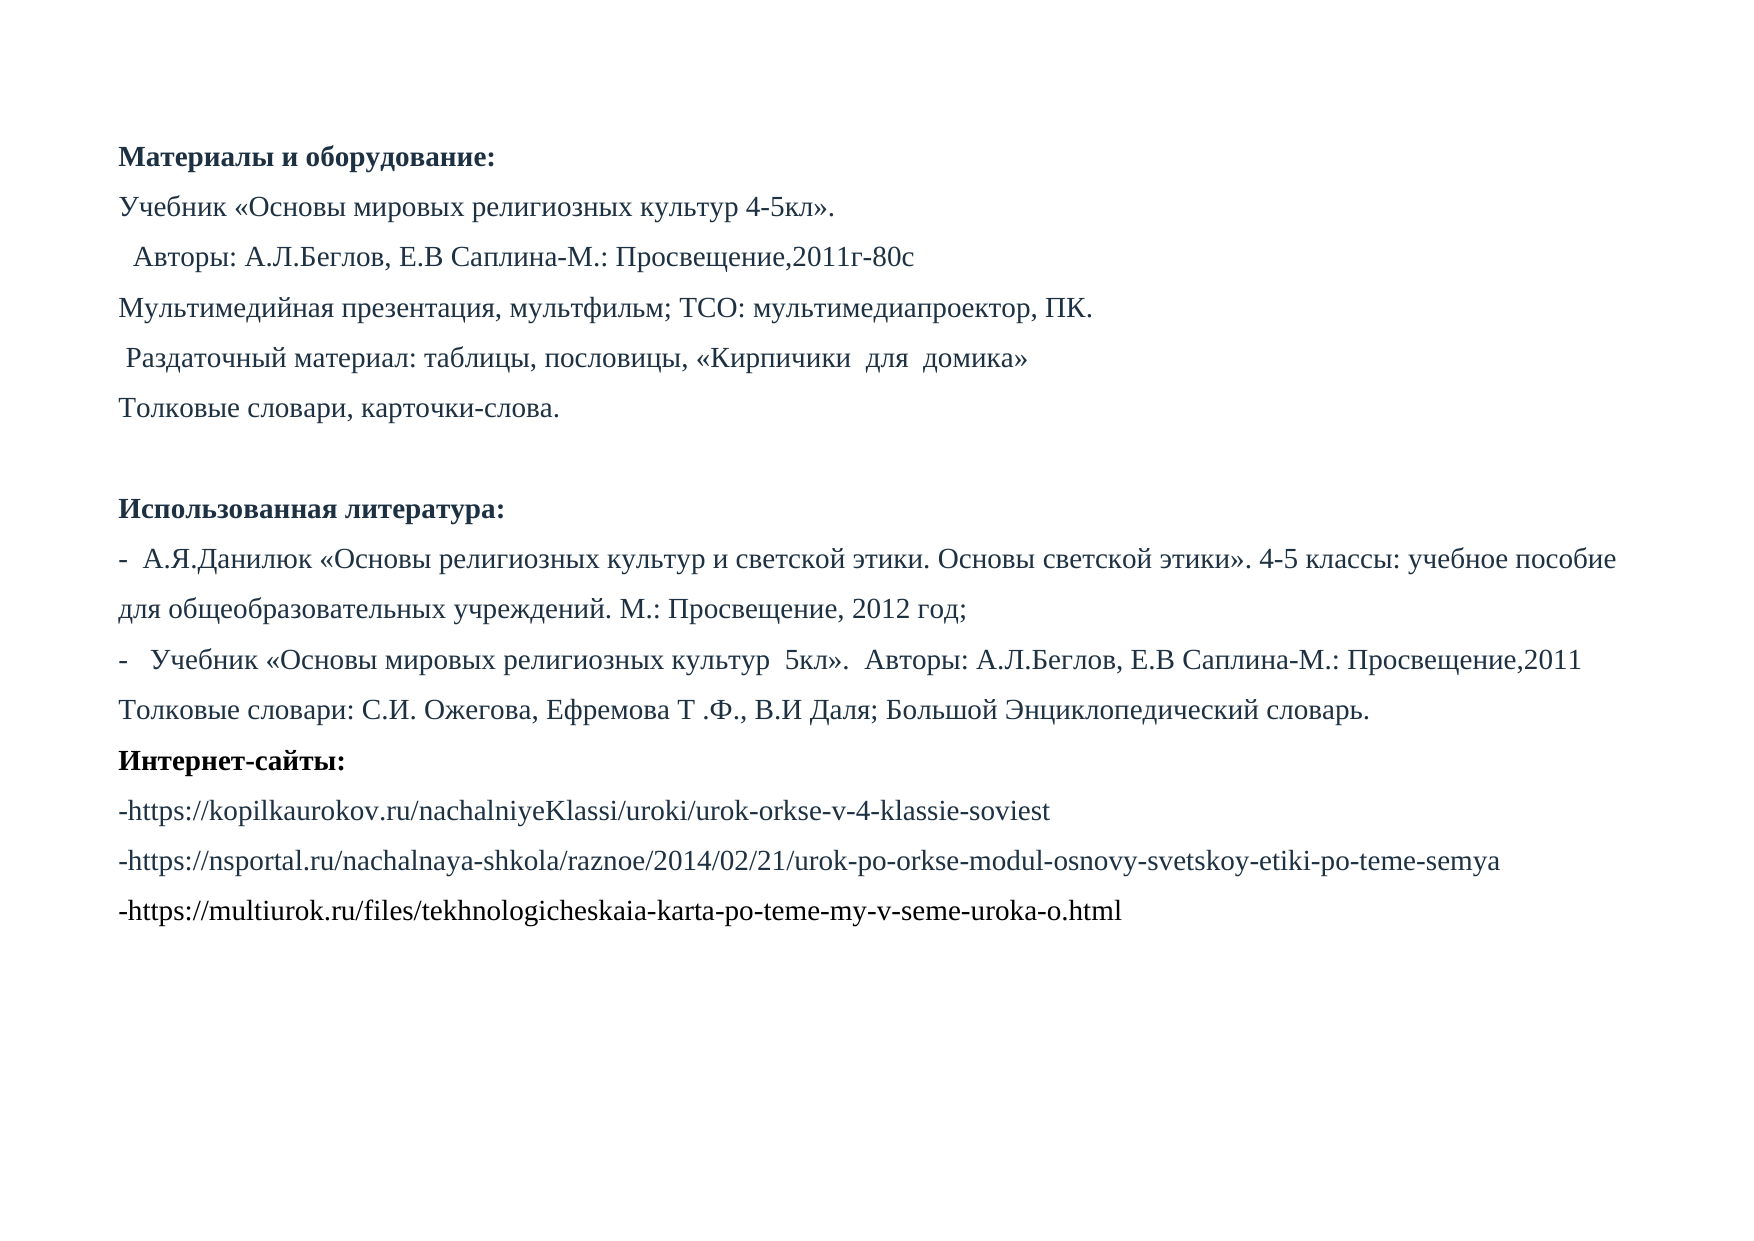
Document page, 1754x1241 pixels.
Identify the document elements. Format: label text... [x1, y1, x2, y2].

text Толковые словари: С.И. Ожегова, Ефремова Т .Ф., В.И Даля; Большой Энциклопедический словарь. [118, 692, 1636, 726]
text Раздаточный материал: таблицы, пословицы, «Кирпичики для домика» [118, 340, 1636, 374]
text Использованная литература: [118, 491, 1636, 524]
text Интернет-сайты: [118, 743, 1636, 776]
text -https://multiurok.ru/files/tekhnologicheskaia-karta-po-teme-my-v-seme-uroka-o.html [118, 893, 1636, 927]
text Толковые словари, карточки-слова. [118, 390, 1636, 424]
text -https://kopilkaurokov.ru/nachalniyeKlassi/uroki/urok-orkse-v-4-klassie-soviest [118, 793, 1636, 826]
text Учебник «Основы мировых религиозных культур 4-5кл». [118, 189, 1636, 223]
text - Учебник «Основы мировых религиозных культур 5кл». Авторы: А.Л.Беглов, Е.В Саплина-М.: Просвещение,2011 [118, 642, 1636, 676]
text - А.Я.Данилюк «Основы религиозных культур и светской этики. Основы светской этики». 4-5 классы: учебное пособие для общеобразовательных учреждений. М.: Просвещение, 2012 год; [118, 541, 1636, 625]
text Материалы и оборудование: [118, 139, 1636, 172]
text -https://nsportal.ru/nachalnaya-shkola/raznoe/2014/02/21/urok-po-orkse-modul-osnovy-svetskoy-etiki-po-teme-semya [118, 843, 1636, 877]
text Мультимедийная презентация, мультфильм; ТСО: мультимедиапроектор, ПК. [118, 290, 1636, 323]
text Авторы: А.Л.Беглов, Е.В Саплина-М.: Просвещение,2011г-80с [118, 239, 1636, 273]
